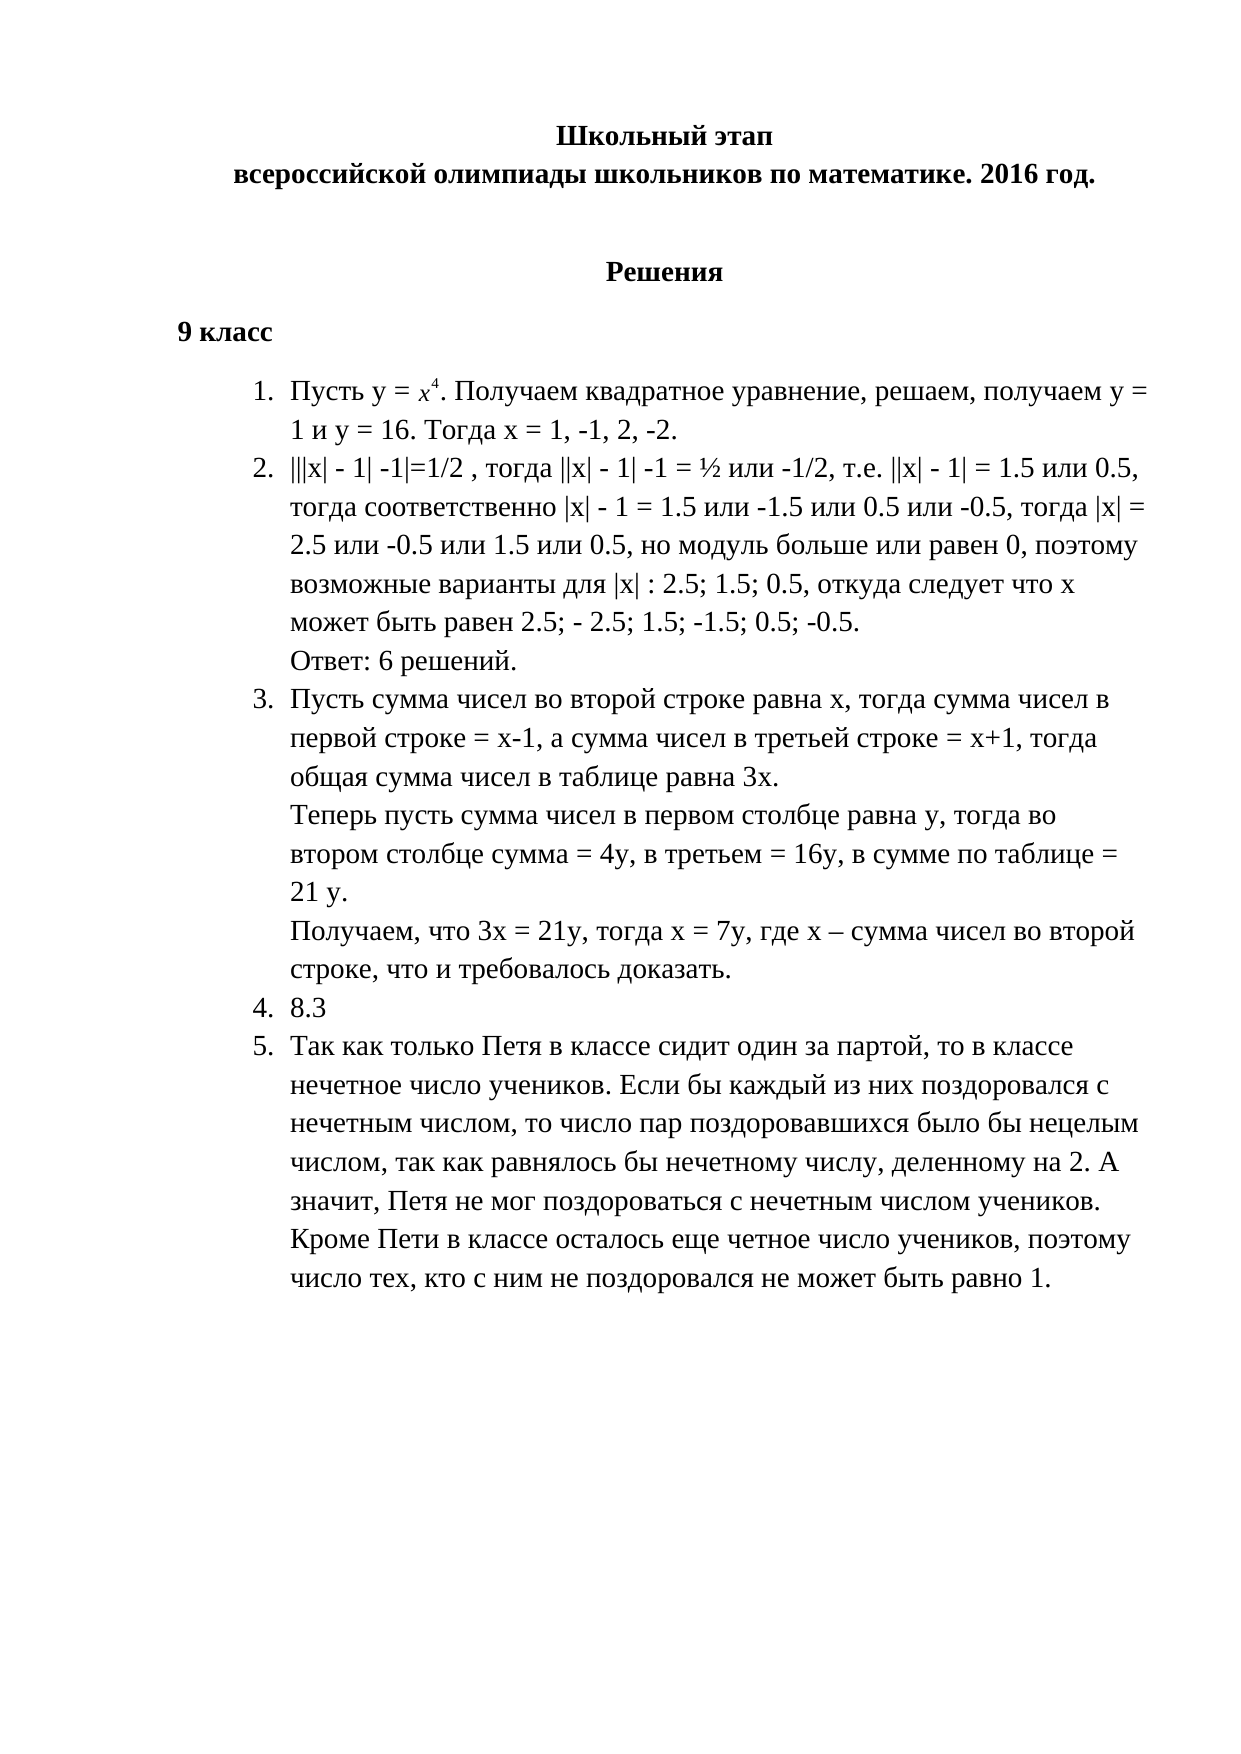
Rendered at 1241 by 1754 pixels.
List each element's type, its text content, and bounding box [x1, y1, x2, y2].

text всероссийской олимпиады школьников по математике. 2016 год. [177, 157, 1152, 190]
list Так как только Петя в классе сидит один за партой, то в классе нечетное число учеников. Если бы каждый из них поздоровался с нечетным числом, то число пар поздоровавшихся было бы нецелым числом, так как равнялось бы нечетному числу, деленному на 2. А значит, Петя не мог поздороваться с нечетным числом учеников. Кроме Пети в классе осталось еще четное число учеников, поэтому число тех, кто с ним не поздоровался не может быть равно 1. [252, 1028, 1152, 1293]
list Пусть сумма чисел во второй строке равна x, тогда сумма чисел в первой строке = x-1, а сумма чисел в третьей строке = x+1, тогда общая сумма чисел в таблице равна 3x. [252, 682, 1152, 792]
text Решения [177, 254, 1152, 288]
list Получаем, что 3x = 21y, тогда x = 7y, где x – сумма чисел во второй строке, что и требовалось доказать. [290, 913, 1152, 985]
list |||x| - 1| -1|=1/2 , тогда ||x| - 1| -1 = ½ или -1/2, т.е. ||x| - 1| = 1.5 или 0.5, тогда соответственно |x| - 1 = 1.5 или -1.5 или 0.5 или -0.5, тогда |x| = 2.5 или -0.5 или 1.5 или 0.5, но модуль больше или равен 0, поэтому возможные варианты для |x| : 2.5; 1.5; 0.5, откуда следует что x может быть равен 2.5; - 2.5; 1.5; -1.5; 0.5; -0.5. [252, 450, 1152, 638]
list Теперь пусть сумма чисел в первом столбце равна y, тогда во втором столбце сумма = 4y, в третьем = 16y, в сумме по таблице = 21 y. [290, 797, 1152, 908]
list Ответ: 6 решений. [290, 643, 1152, 677]
text Школьный этап [177, 118, 1152, 152]
list Пусть y = . Получаем квадратное уравнение, решаем, получаем y = 1 и y = 16. Тогда x = 1, -1, 2, -2. [252, 373, 1152, 445]
text 9 класс [177, 314, 1152, 347]
list 8.3 [252, 990, 1152, 1023]
